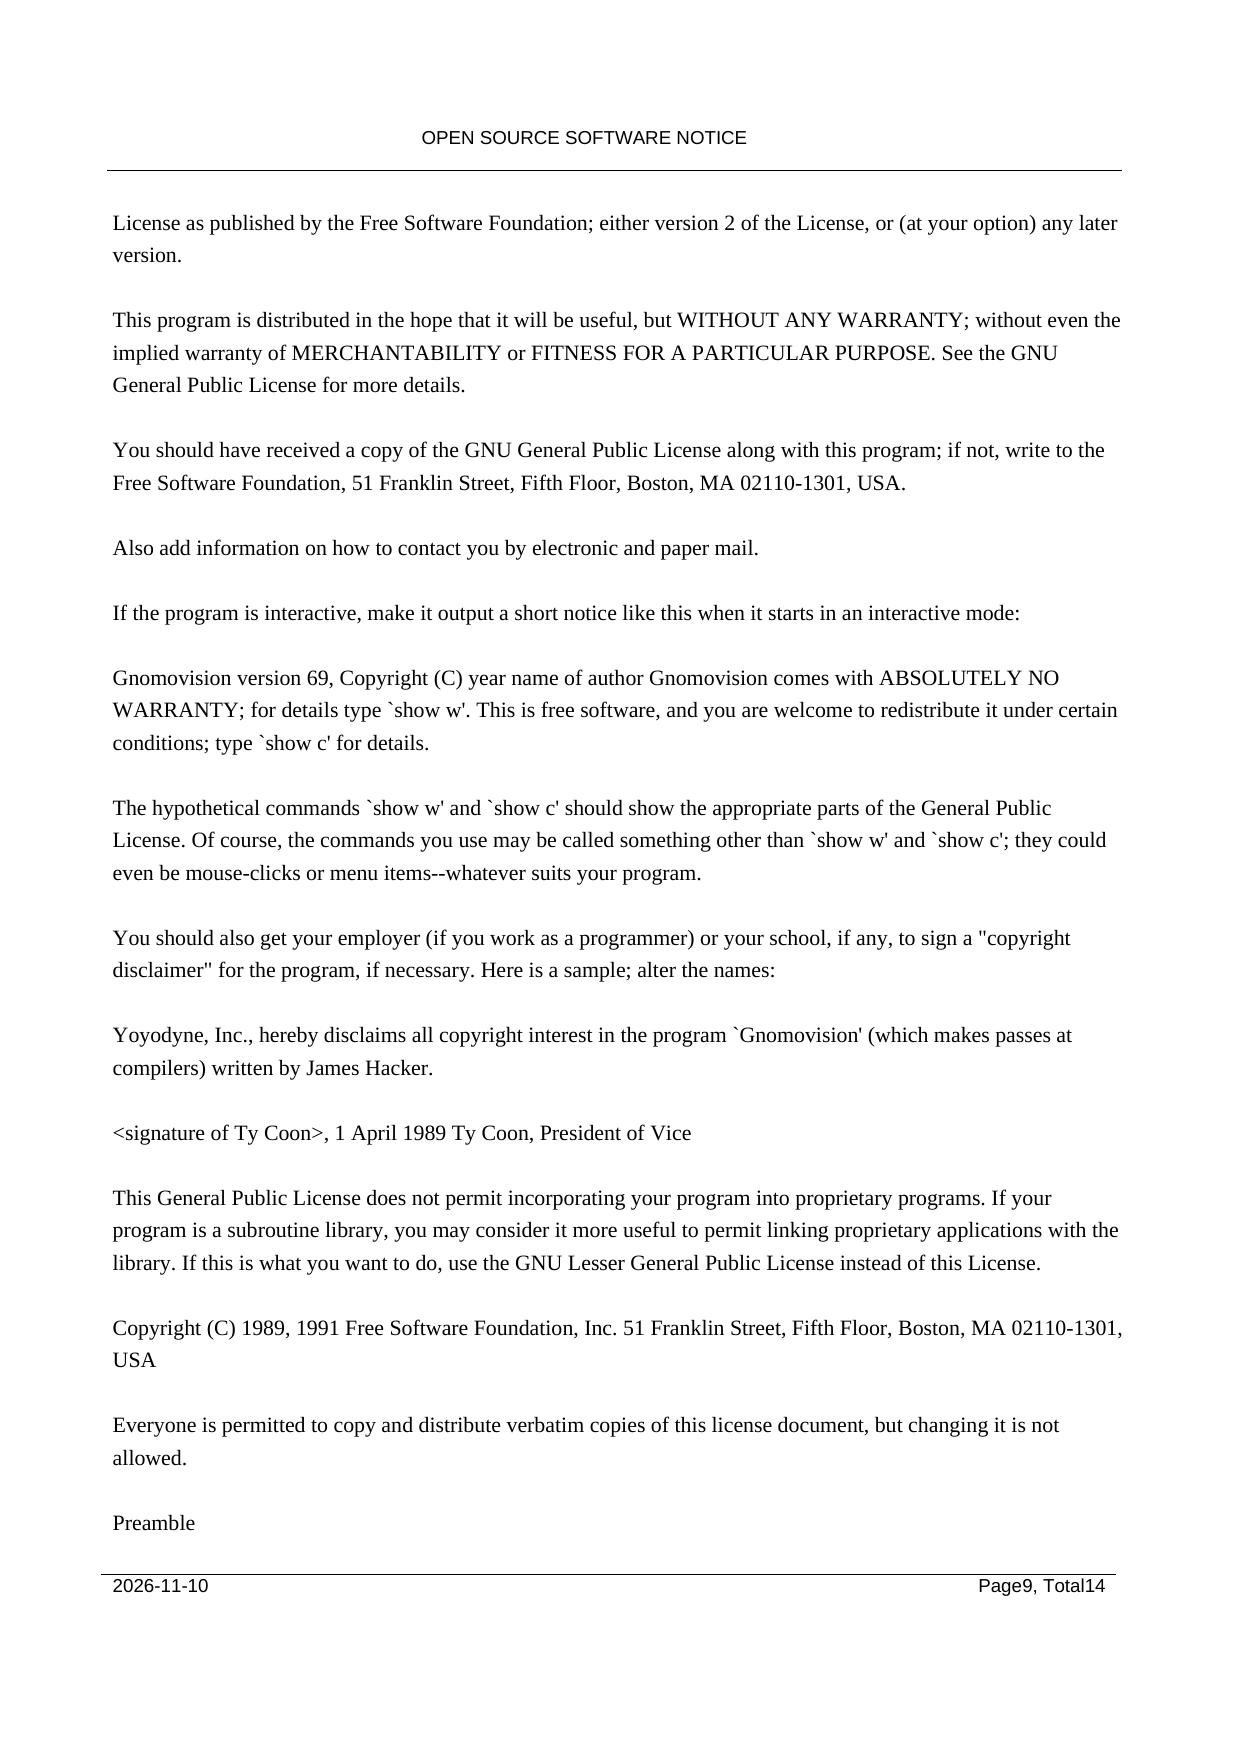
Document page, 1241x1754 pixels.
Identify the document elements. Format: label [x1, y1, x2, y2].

text [112, 206, 1128, 1539]
